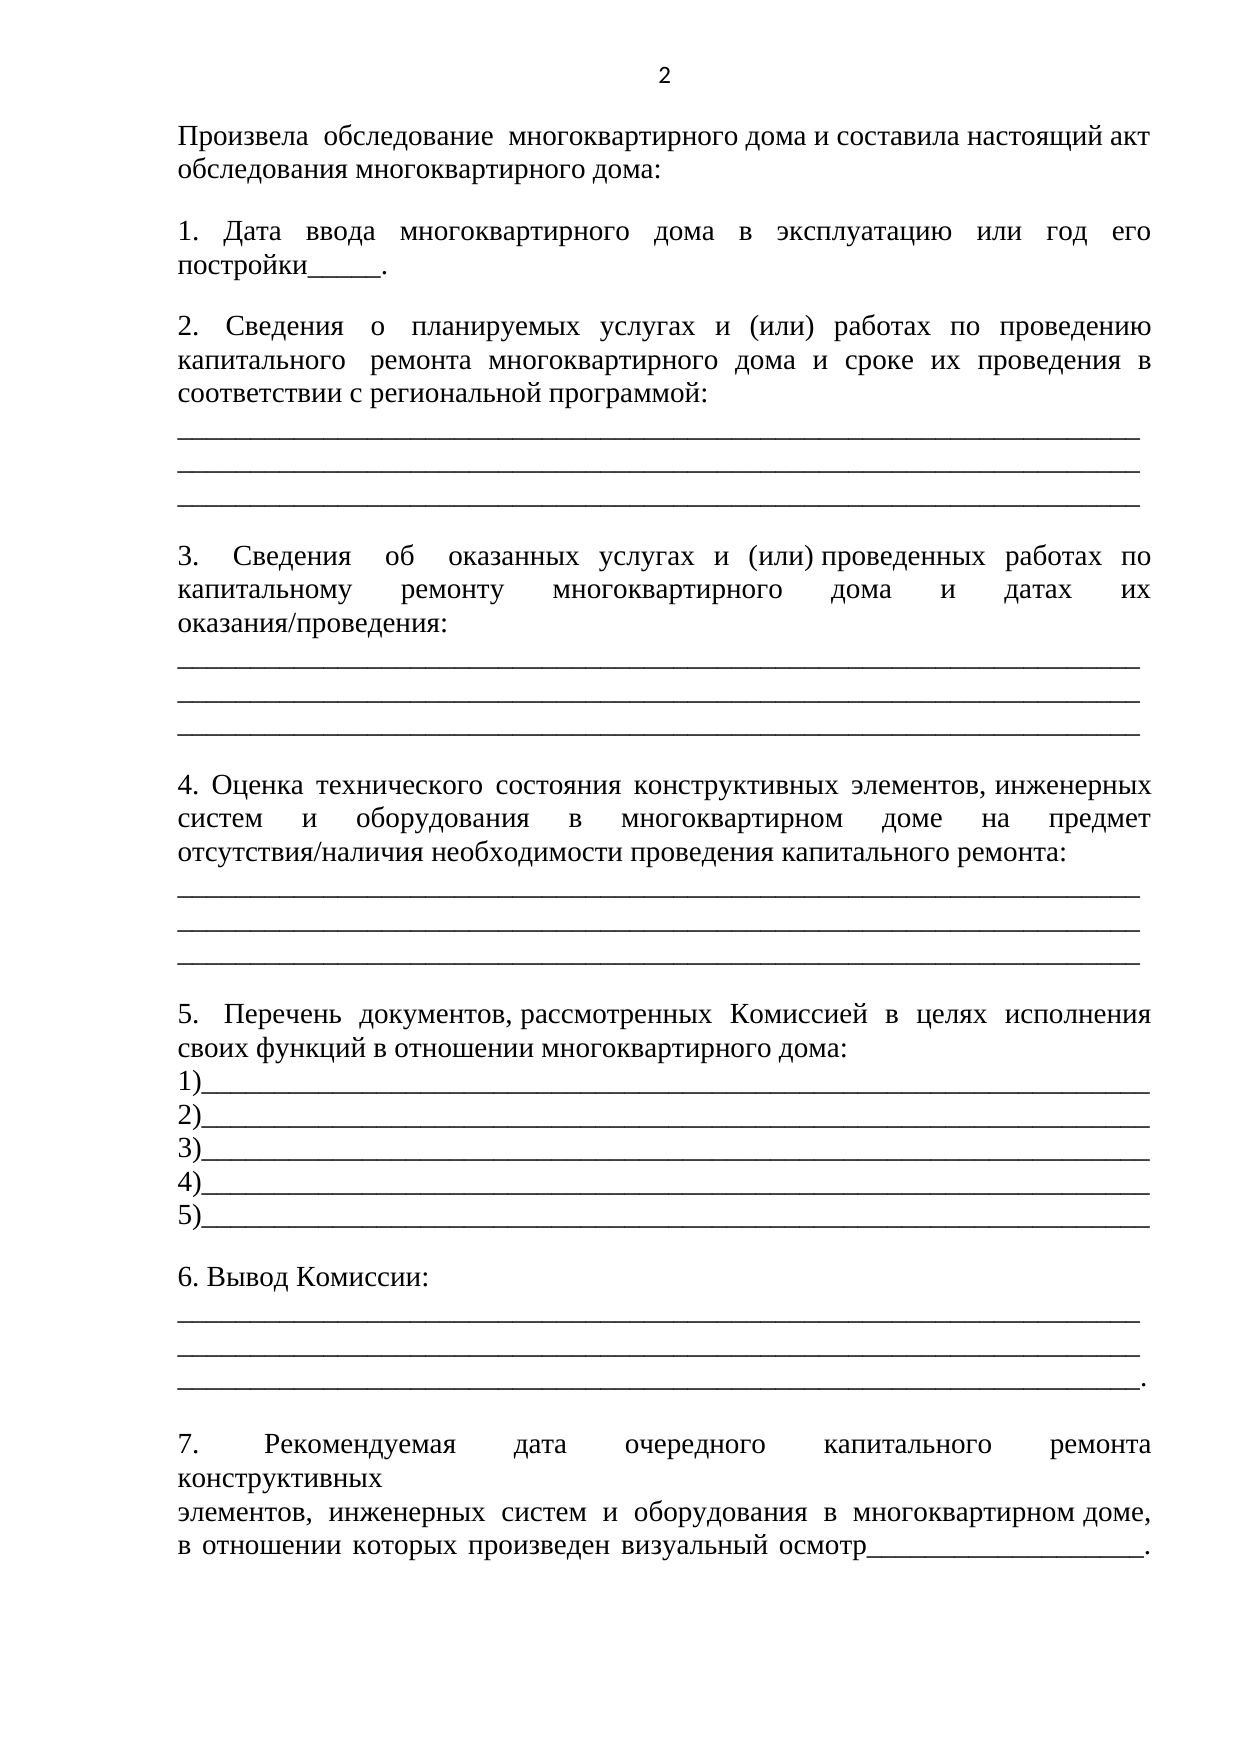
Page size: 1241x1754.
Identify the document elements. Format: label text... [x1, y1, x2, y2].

text 1. Дата ввода многоквартирного дома в эксплуатацию или год его постройки_____. [177, 213, 1152, 308]
text 2. Сведения о планируемых услугах и (или) работах по проведению капитального ремонта многоквартирного дома и сроке их проведения в соответствии с региональной программой: [177, 308, 1152, 409]
text 6. Вывод Комиссии: [177, 1259, 1152, 1292]
text 1)_________________________________________________________________ 2)_________________________________________________________________ 3)_________________________________________________________________ 4)_________________________________________________________________ 5)_________________________________________________________________ [177, 1063, 1152, 1259]
text ______________________________________________________________________________________________________________________________________________________________________________________________________. [177, 1292, 1152, 1393]
text ______________________________________________________________________________________________________________________________________________________________________________________________________ [177, 867, 1152, 996]
text ______________________________________________________________________________________________________________________________________________________________________________________________________ [177, 409, 1152, 538]
text 4. Оценка технического состояния конструктивных элементов, инженерных систем и оборудования в многоквартирном доме на предмет отсутствия/наличия необходимости проведения капитального ремонта: [177, 767, 1152, 867]
text Произвела обследование многоквартирного дома и составила настоящий акт обследования многоквартирного дома: [177, 118, 1152, 213]
text 5. Перечень документов, рассмотренных Комиссией в целях исполнения своих функций в отношении многоквартирного дома: [177, 996, 1152, 1063]
text ______________________________________________________________________________________________________________________________________________________________________________________________________ [177, 638, 1152, 767]
text 3. Сведения об оказанных услугах и (или) проведенных работах по капитальному ремонту многоквартирного дома и датах их оказания/проведения: [177, 538, 1152, 638]
text 7. Рекомендуемая дата очередного капитального ремонта конструктивных элементов, инженерных систем и оборудования в многоквартирном доме, в отношении которых произведен визуальный осмотр___________________. [177, 1427, 1152, 1589]
